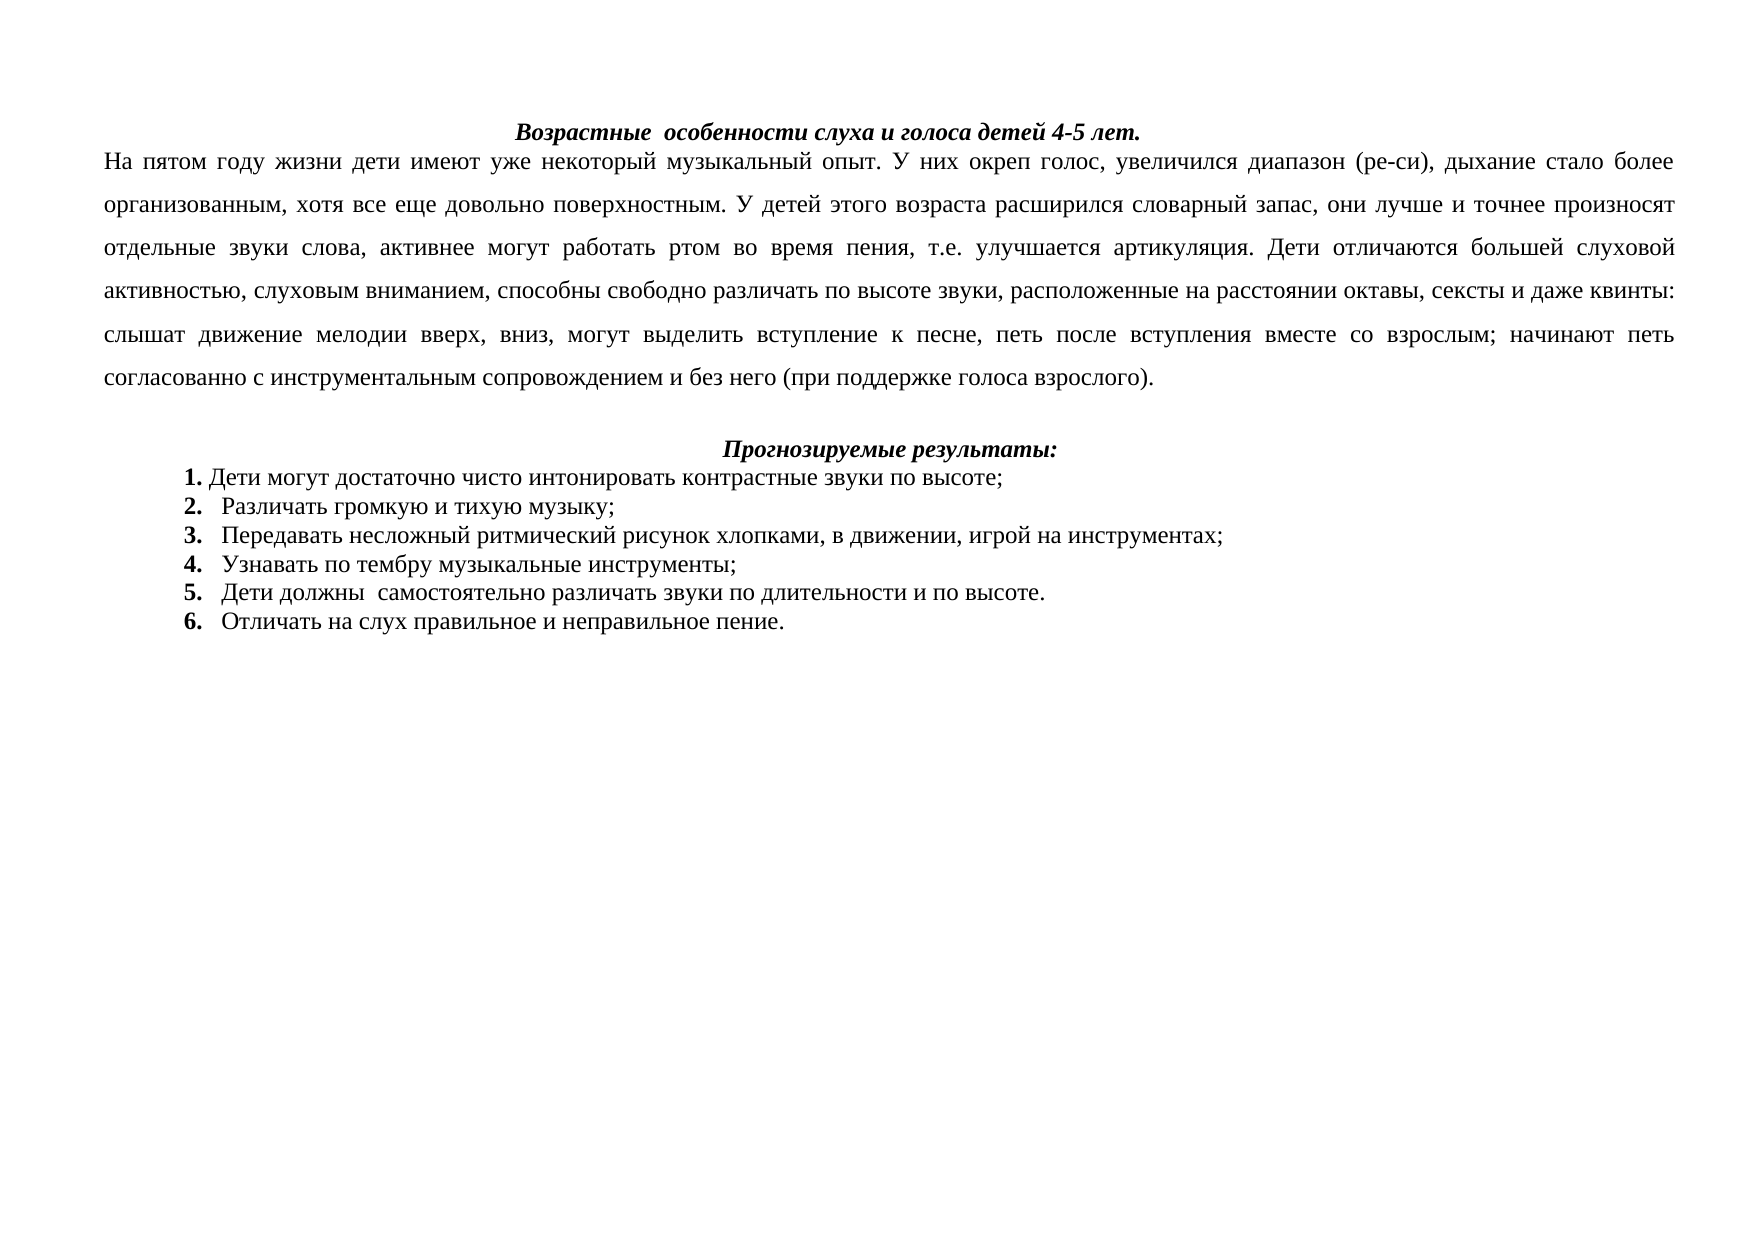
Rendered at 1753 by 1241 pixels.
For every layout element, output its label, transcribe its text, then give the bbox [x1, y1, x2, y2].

text 1. Дети могут достаточно чисто интонировать контрастные звуки по высоте; [103, 462, 1677, 491]
text 3. Передавать несложный ритмический рисунок хлопками, в движении, игрой на инструментах; [103, 520, 1677, 549]
text 6. Отличать на слух правильное и неправильное пение. [103, 606, 1677, 635]
text 4. Узнавать по тембру музыкальные инструменты; [103, 549, 1677, 577]
text 5. Дети должны самостоятельно различать звуки по длительности и по высоте. [103, 577, 1677, 606]
text 2. Различать громкую и тихую музыку; [103, 491, 1677, 520]
text Возрастные особенности слуха и голоса детей 4-5 лет. [103, 117, 1677, 146]
text Прогнозируемые результаты: [103, 434, 1677, 462]
text На пятом году жизни дети имеют уже некоторый музыкальный опыт. У них окреп голос, увеличился диапазон (ре-си), дыхание стало более организованным, хотя все еще довольно поверхностным. У детей этого возраста расширился словарный запас, они лучше и точнее произносят отдельные звуки слова, активнее могут работать ртом во время пения, т.е. улучшается артикуляция. Дети отличаются большей слуховой активностью, слуховым вниманием, способны свободно различать по высоте звуки, расположенные на расстоянии октавы, сексты и даже квинты: слышат движение мелодии вверх, вниз, могут выделить вступление к песне, петь после вступления вместе со взрослым; начинают петь согласованно с инструментальным сопровождением и без него (при поддержке голоса взрослого). [103, 146, 1677, 391]
